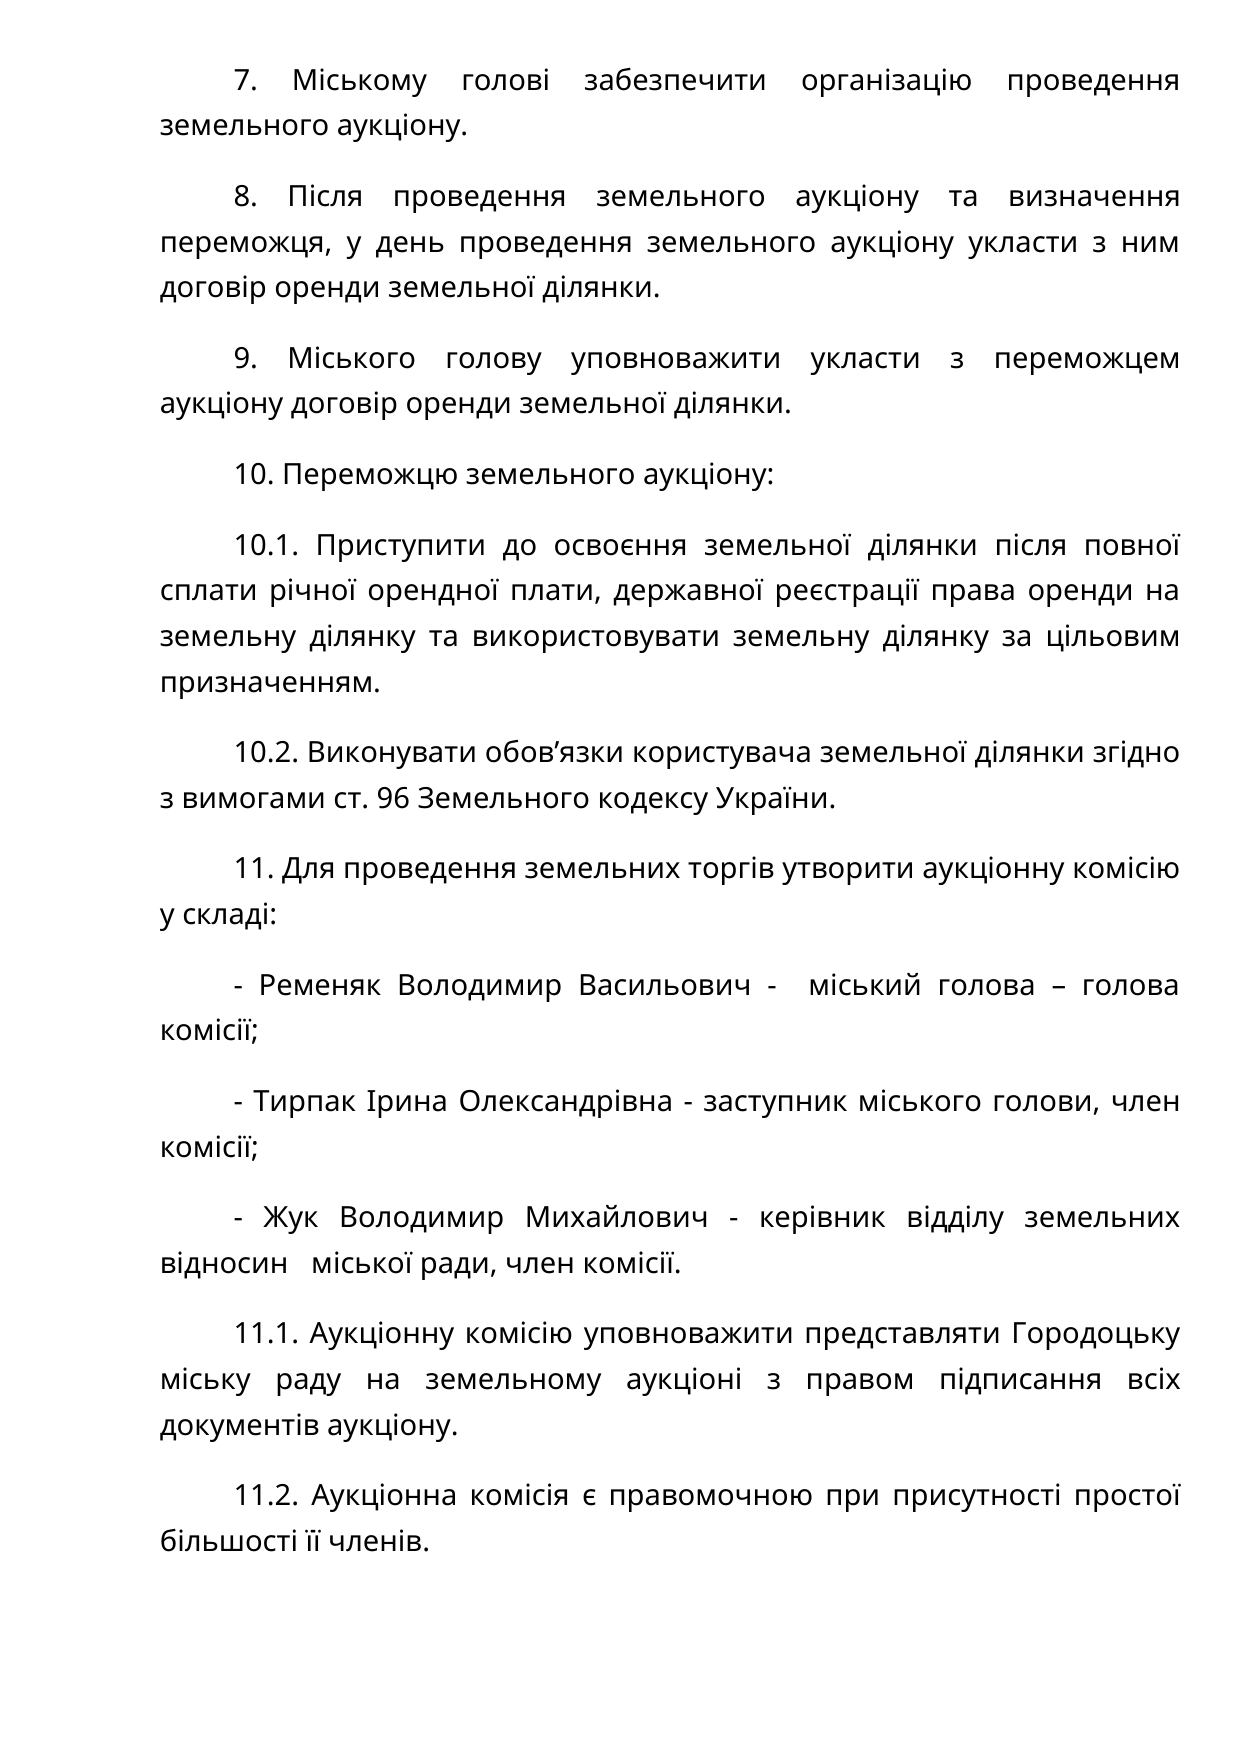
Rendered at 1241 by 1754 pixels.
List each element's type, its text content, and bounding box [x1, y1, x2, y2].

text 11.1. Аукціонну комісію уповноважити представляти Городоцьку міську раду на земельному аукціоні з правом підписання всіх документів аукціону. [159, 1313, 1181, 1444]
text 11. Для проведення земельних торгів утворити аукціонну комісію у складі: [159, 848, 1181, 933]
text 10. Переможцю земельного аукціону: [159, 453, 1181, 493]
text 11.2. Аукціонна комісія є правомочною при присутності простої більшості її членів. [159, 1475, 1181, 1560]
text 10.1. Приступити до освоєння земельної ділянки після повної сплати річної орендної плати, державної реєстрації права оренди на земельну ділянку та використовувати земельну ділянку за цільовим призначенням. [159, 524, 1181, 701]
text 10.2. Виконувати обов’язки користувача земельної ділянки згідно з вимогами ст. 96 Земельного кодексу України. [159, 732, 1181, 817]
text 9. Міського голову уповноважити укласти з переможцем аукціону договір оренди земельної ділянки. [159, 337, 1181, 422]
text - Жук Володимир Михайлович - керівник відділу земельних відносин міської ради, член комісії. [159, 1197, 1181, 1282]
text 7. Міському голові забезпечити організацію проведення земельного аукціону. [159, 59, 1181, 144]
text 8. Після проведення земельного аукціону та визначення переможця, у день проведення земельного аукціону укласти з ним договір оренди земельної ділянки. [159, 175, 1181, 306]
text - Ременяк Володимир Васильович - міський голова – голова комісії; [159, 964, 1181, 1049]
text - Тирпак Ірина Олександрівна - заступник міського голови, член комісії; [159, 1080, 1181, 1166]
